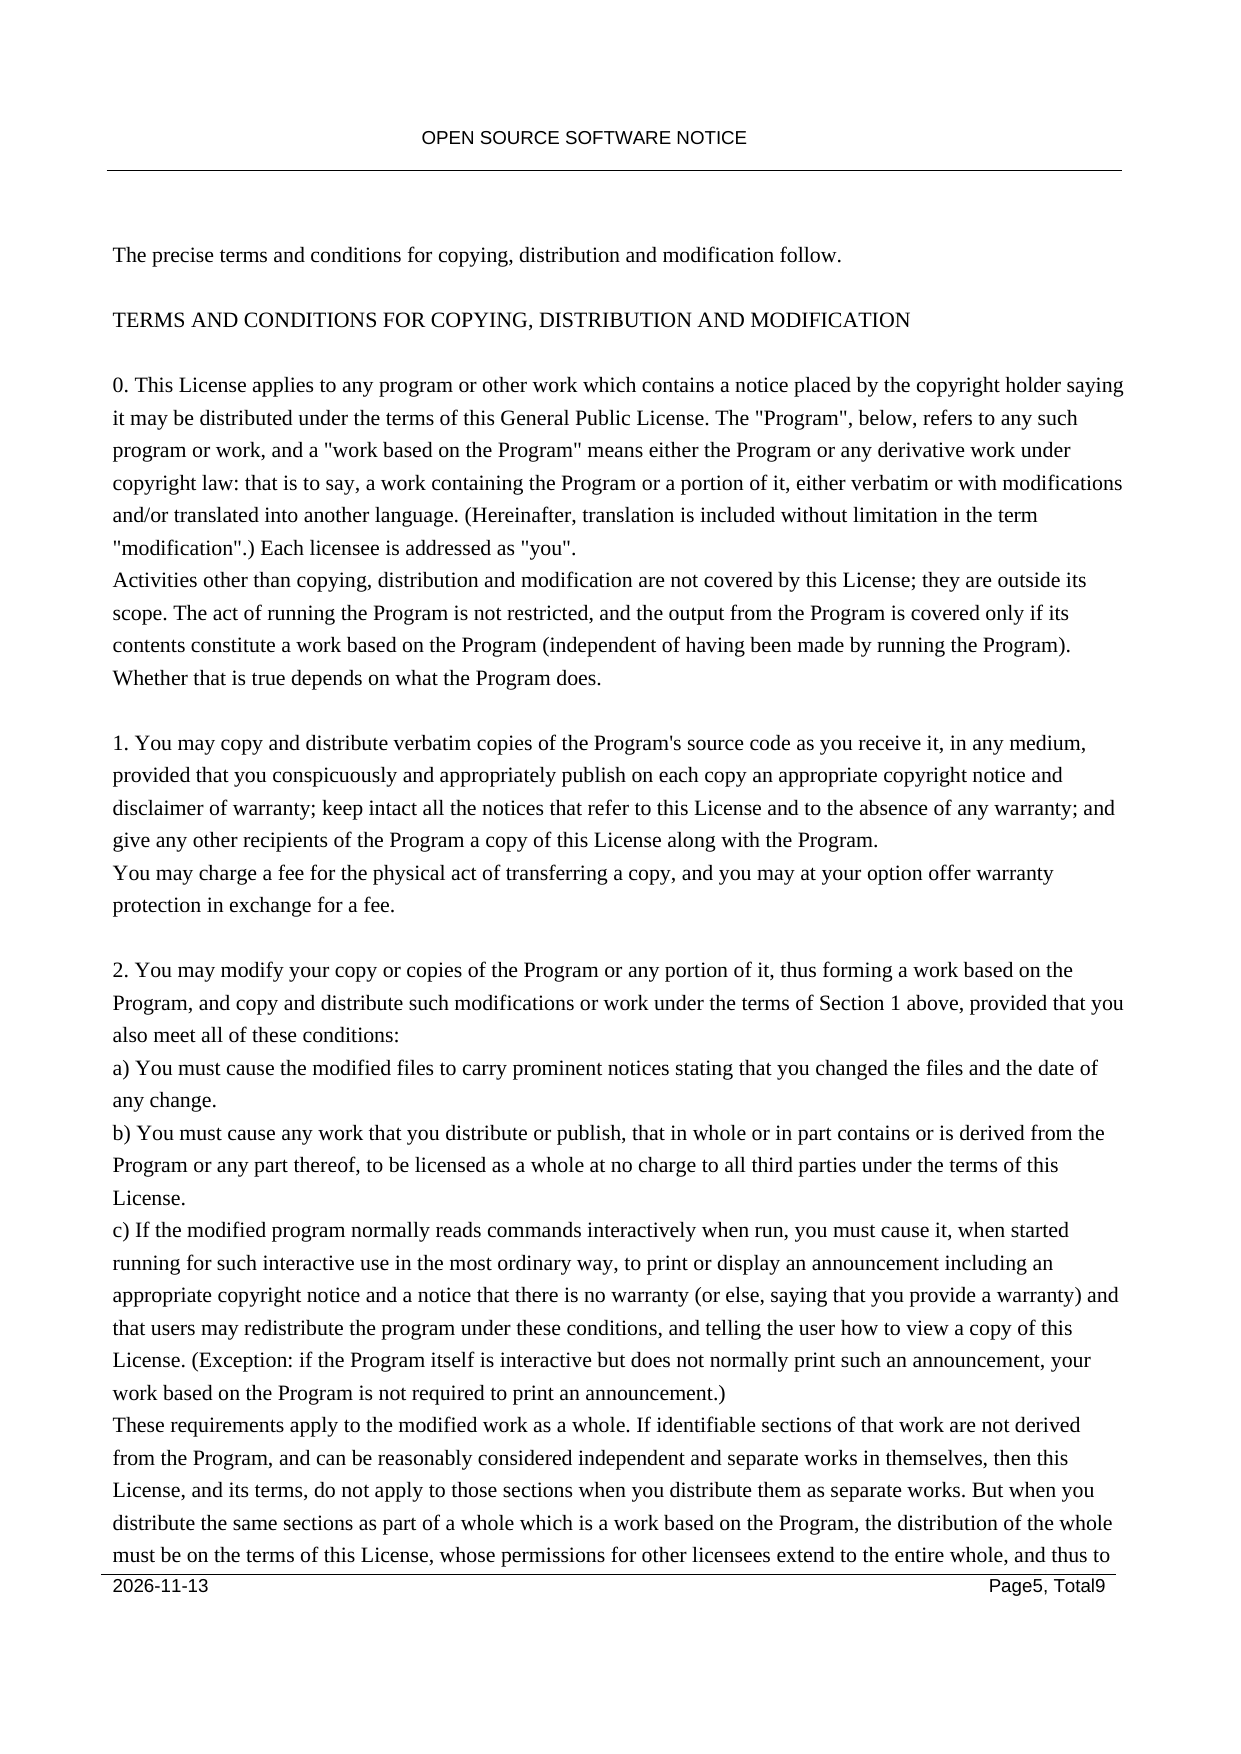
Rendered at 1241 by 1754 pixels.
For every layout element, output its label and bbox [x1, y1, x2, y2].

text [112, 206, 1128, 1571]
